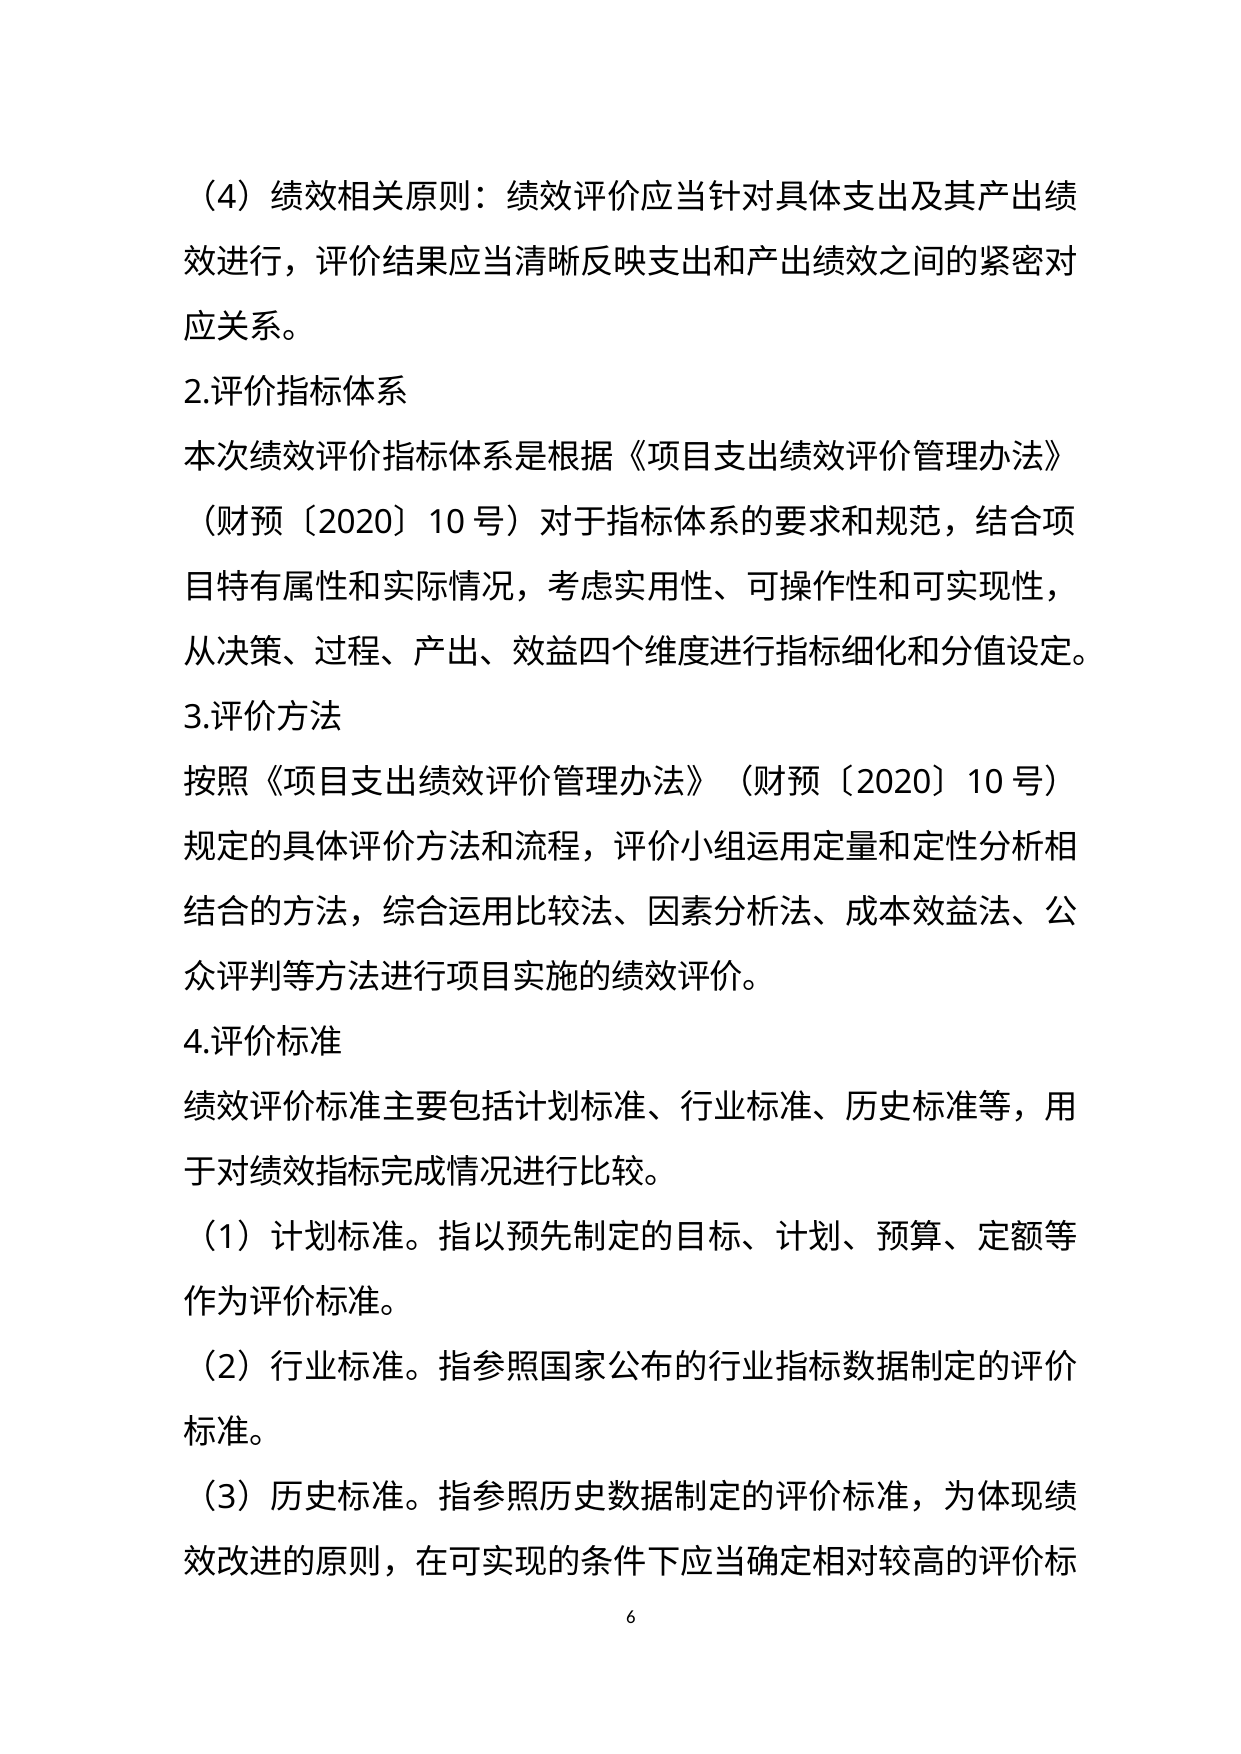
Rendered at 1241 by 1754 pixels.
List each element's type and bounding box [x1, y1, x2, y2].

text [183, 162, 1078, 1592]
